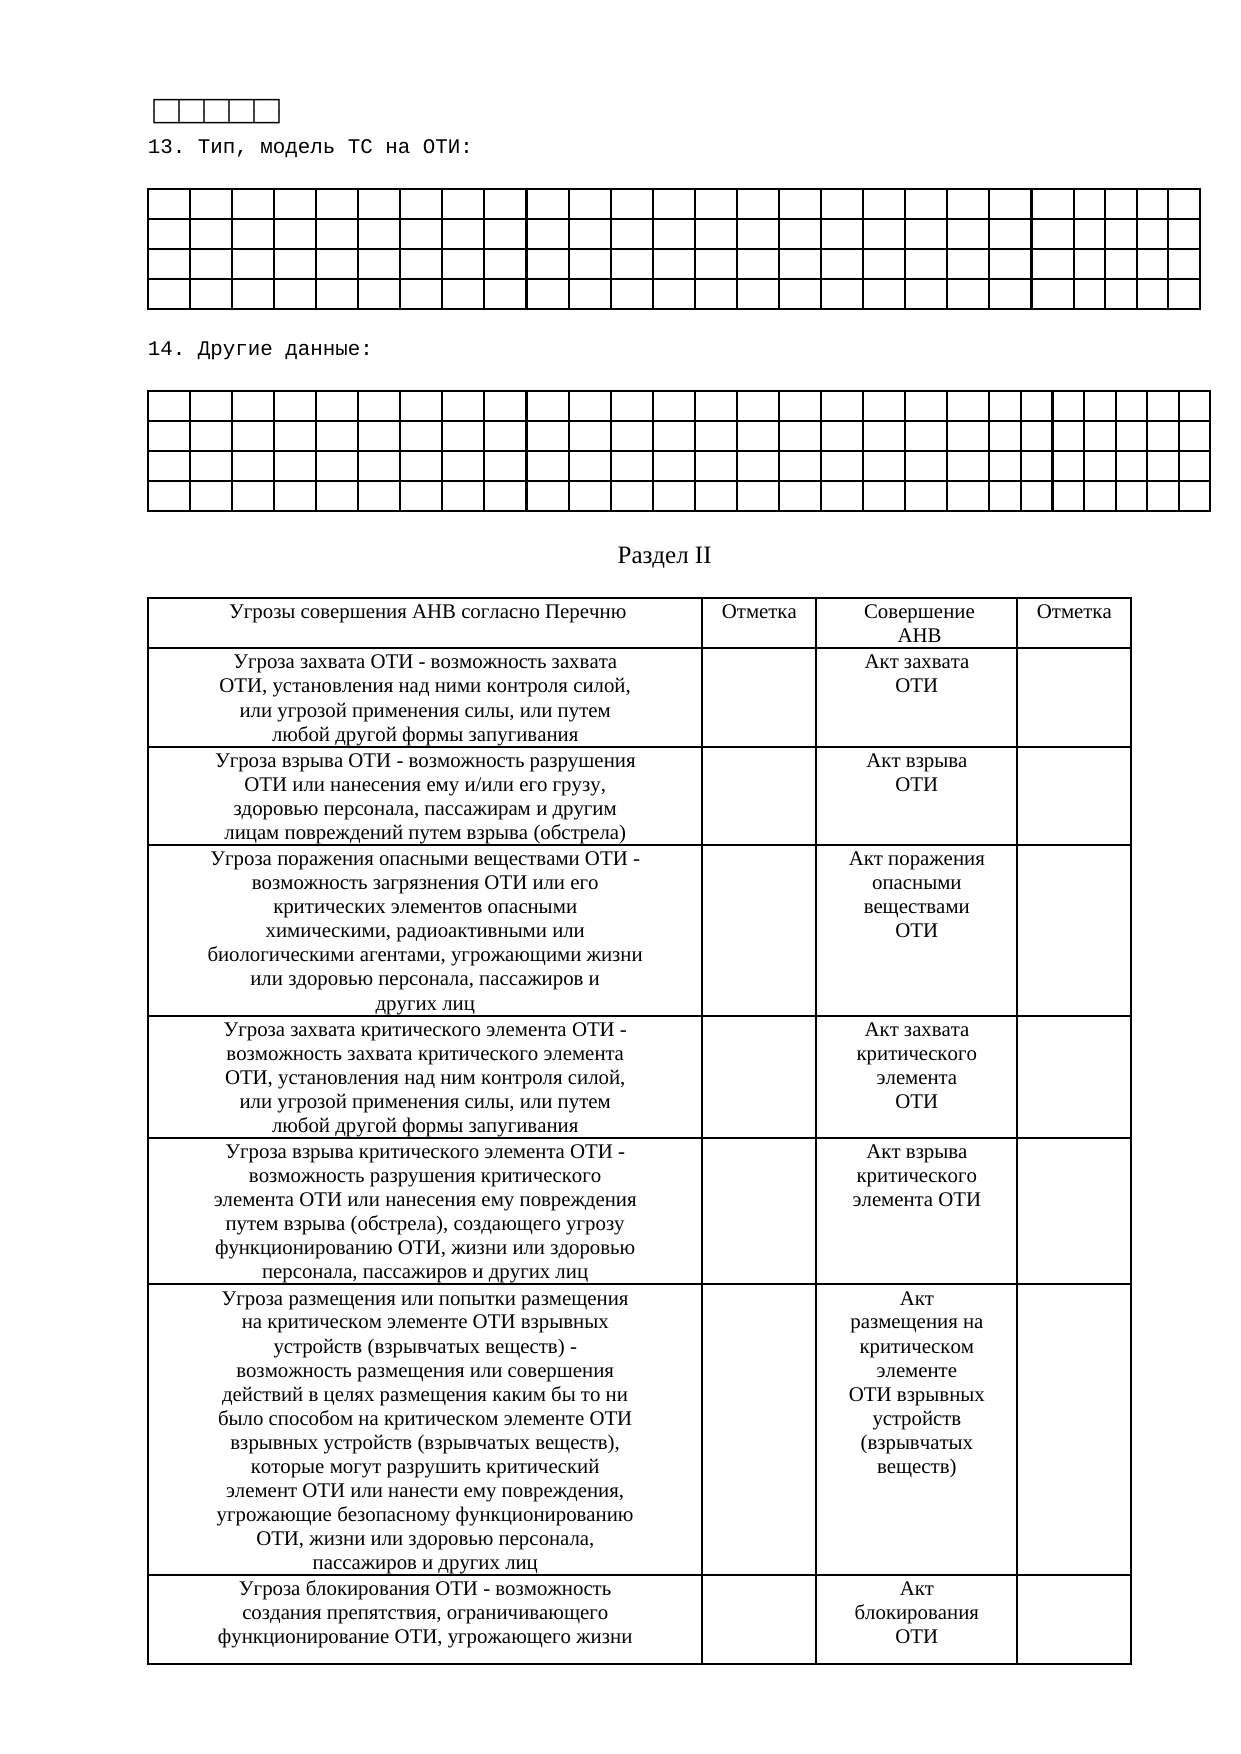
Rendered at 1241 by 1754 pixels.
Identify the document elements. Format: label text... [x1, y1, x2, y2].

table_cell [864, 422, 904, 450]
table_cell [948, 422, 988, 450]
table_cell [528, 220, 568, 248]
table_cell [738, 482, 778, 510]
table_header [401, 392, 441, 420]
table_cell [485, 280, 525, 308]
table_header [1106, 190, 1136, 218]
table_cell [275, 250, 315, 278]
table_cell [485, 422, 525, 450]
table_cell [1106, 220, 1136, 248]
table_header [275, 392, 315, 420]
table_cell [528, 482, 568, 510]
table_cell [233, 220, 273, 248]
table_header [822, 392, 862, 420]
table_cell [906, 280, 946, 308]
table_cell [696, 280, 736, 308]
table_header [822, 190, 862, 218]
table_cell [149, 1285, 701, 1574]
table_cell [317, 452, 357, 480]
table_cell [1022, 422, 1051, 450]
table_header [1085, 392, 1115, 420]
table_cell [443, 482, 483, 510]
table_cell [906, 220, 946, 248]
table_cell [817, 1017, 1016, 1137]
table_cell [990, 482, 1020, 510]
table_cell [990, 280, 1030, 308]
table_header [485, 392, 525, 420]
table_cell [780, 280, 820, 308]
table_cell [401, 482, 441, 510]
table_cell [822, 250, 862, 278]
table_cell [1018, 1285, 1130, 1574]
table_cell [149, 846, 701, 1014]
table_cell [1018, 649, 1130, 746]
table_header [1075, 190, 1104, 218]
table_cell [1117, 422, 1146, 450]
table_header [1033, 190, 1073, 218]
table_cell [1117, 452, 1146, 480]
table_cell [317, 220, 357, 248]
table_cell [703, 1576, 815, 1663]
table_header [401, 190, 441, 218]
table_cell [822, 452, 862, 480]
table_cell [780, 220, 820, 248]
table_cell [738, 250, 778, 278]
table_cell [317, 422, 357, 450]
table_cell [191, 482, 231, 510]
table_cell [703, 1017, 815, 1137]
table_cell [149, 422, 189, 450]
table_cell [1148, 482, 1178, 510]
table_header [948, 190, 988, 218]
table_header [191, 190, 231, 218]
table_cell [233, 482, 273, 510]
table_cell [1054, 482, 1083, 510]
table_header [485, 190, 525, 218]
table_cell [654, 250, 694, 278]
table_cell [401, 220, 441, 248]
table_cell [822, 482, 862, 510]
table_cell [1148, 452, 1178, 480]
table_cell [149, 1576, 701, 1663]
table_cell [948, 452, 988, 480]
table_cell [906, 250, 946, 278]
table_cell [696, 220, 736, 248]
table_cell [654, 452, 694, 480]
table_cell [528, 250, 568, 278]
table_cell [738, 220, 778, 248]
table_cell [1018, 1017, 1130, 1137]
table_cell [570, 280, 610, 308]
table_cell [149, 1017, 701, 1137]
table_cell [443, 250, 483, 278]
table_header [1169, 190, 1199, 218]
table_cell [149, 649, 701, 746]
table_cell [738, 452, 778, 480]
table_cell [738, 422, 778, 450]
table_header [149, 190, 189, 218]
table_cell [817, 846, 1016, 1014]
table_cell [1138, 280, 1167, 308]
text └─┴─┴─┴─┴─┘ [148, 112, 1181, 136]
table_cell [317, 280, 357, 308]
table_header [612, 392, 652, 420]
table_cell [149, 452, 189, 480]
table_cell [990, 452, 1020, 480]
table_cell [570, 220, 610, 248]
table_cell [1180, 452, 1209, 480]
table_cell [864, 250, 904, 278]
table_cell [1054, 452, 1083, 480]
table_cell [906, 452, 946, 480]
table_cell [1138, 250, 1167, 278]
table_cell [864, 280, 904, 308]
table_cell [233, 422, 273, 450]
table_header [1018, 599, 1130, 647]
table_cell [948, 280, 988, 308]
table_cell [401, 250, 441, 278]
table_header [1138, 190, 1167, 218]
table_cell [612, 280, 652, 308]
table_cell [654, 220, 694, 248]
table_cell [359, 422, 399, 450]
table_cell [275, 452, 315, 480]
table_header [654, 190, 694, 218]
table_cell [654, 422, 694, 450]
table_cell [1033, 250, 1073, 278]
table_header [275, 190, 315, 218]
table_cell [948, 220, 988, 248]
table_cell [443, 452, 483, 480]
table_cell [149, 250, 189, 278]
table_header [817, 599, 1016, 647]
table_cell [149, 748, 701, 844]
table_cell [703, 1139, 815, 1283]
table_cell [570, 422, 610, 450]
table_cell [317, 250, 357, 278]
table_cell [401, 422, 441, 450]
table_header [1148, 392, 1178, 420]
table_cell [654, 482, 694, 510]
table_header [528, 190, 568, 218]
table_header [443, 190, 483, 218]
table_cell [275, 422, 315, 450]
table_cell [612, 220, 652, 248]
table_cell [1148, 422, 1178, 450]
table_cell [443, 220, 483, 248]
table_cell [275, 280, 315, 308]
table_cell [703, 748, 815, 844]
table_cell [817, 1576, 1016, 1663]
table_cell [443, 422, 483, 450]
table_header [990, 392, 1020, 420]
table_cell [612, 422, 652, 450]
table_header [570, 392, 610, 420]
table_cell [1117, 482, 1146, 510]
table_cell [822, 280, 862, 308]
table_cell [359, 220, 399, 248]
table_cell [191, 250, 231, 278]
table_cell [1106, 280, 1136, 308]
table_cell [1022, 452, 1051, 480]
text 14. Другие данные: [148, 338, 1181, 362]
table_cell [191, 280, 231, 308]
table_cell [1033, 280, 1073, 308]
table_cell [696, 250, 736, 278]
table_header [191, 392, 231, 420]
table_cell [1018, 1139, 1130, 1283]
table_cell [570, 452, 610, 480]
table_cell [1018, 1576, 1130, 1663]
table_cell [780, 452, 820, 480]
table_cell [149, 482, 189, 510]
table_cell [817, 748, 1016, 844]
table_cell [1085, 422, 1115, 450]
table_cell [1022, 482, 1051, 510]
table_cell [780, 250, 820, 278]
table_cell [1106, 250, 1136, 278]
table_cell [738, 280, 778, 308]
text ┌─┬─┬─┬─┬─┐ [148, 89, 1181, 112]
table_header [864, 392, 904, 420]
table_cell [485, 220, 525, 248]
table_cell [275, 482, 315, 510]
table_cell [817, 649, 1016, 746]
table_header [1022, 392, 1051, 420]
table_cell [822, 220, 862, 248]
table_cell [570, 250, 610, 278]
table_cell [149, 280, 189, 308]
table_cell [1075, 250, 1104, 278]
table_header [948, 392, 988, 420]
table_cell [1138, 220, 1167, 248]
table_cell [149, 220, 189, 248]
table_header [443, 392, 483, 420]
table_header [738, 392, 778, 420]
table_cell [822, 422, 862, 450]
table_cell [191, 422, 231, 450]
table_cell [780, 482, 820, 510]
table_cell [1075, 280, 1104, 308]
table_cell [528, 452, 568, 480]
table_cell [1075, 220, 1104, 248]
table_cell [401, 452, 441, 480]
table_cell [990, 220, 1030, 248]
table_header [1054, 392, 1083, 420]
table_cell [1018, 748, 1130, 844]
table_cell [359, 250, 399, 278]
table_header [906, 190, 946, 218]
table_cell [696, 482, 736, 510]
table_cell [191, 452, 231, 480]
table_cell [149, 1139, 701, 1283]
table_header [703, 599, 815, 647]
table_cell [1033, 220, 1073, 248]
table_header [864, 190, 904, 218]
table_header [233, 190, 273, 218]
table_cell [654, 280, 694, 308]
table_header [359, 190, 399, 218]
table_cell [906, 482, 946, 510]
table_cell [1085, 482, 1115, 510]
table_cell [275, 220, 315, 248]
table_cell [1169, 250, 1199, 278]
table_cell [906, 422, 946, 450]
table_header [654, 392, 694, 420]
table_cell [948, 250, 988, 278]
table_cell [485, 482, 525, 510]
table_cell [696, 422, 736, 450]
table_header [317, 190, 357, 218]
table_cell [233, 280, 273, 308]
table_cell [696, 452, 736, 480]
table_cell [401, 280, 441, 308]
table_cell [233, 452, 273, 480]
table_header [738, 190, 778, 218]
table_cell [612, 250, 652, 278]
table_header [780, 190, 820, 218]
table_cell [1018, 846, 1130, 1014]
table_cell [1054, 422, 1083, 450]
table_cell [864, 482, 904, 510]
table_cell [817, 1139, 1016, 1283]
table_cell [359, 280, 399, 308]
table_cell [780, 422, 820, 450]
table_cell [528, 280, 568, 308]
text Раздел II [148, 540, 1181, 569]
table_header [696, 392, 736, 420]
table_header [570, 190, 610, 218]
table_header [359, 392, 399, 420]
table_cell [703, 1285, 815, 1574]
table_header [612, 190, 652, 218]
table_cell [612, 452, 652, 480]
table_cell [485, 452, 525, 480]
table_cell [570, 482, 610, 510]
text 13. Тип, модель ТС на ОТИ: [148, 136, 1181, 159]
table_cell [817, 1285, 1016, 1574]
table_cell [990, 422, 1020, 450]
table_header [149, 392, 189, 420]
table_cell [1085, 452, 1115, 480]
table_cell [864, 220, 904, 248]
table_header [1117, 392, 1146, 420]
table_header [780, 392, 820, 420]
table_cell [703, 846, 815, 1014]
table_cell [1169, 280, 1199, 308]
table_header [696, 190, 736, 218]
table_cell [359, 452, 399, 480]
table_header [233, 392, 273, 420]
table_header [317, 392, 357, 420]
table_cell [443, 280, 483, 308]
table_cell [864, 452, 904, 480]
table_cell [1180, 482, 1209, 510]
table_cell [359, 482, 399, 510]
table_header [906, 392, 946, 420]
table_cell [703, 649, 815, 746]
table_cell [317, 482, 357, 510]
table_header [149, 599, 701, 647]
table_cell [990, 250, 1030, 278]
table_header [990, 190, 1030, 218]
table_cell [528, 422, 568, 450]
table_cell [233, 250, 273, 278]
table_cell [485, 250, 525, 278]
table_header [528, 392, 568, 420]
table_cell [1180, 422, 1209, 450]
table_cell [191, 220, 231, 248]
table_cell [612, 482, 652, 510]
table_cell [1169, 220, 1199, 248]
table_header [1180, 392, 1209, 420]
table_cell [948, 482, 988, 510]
